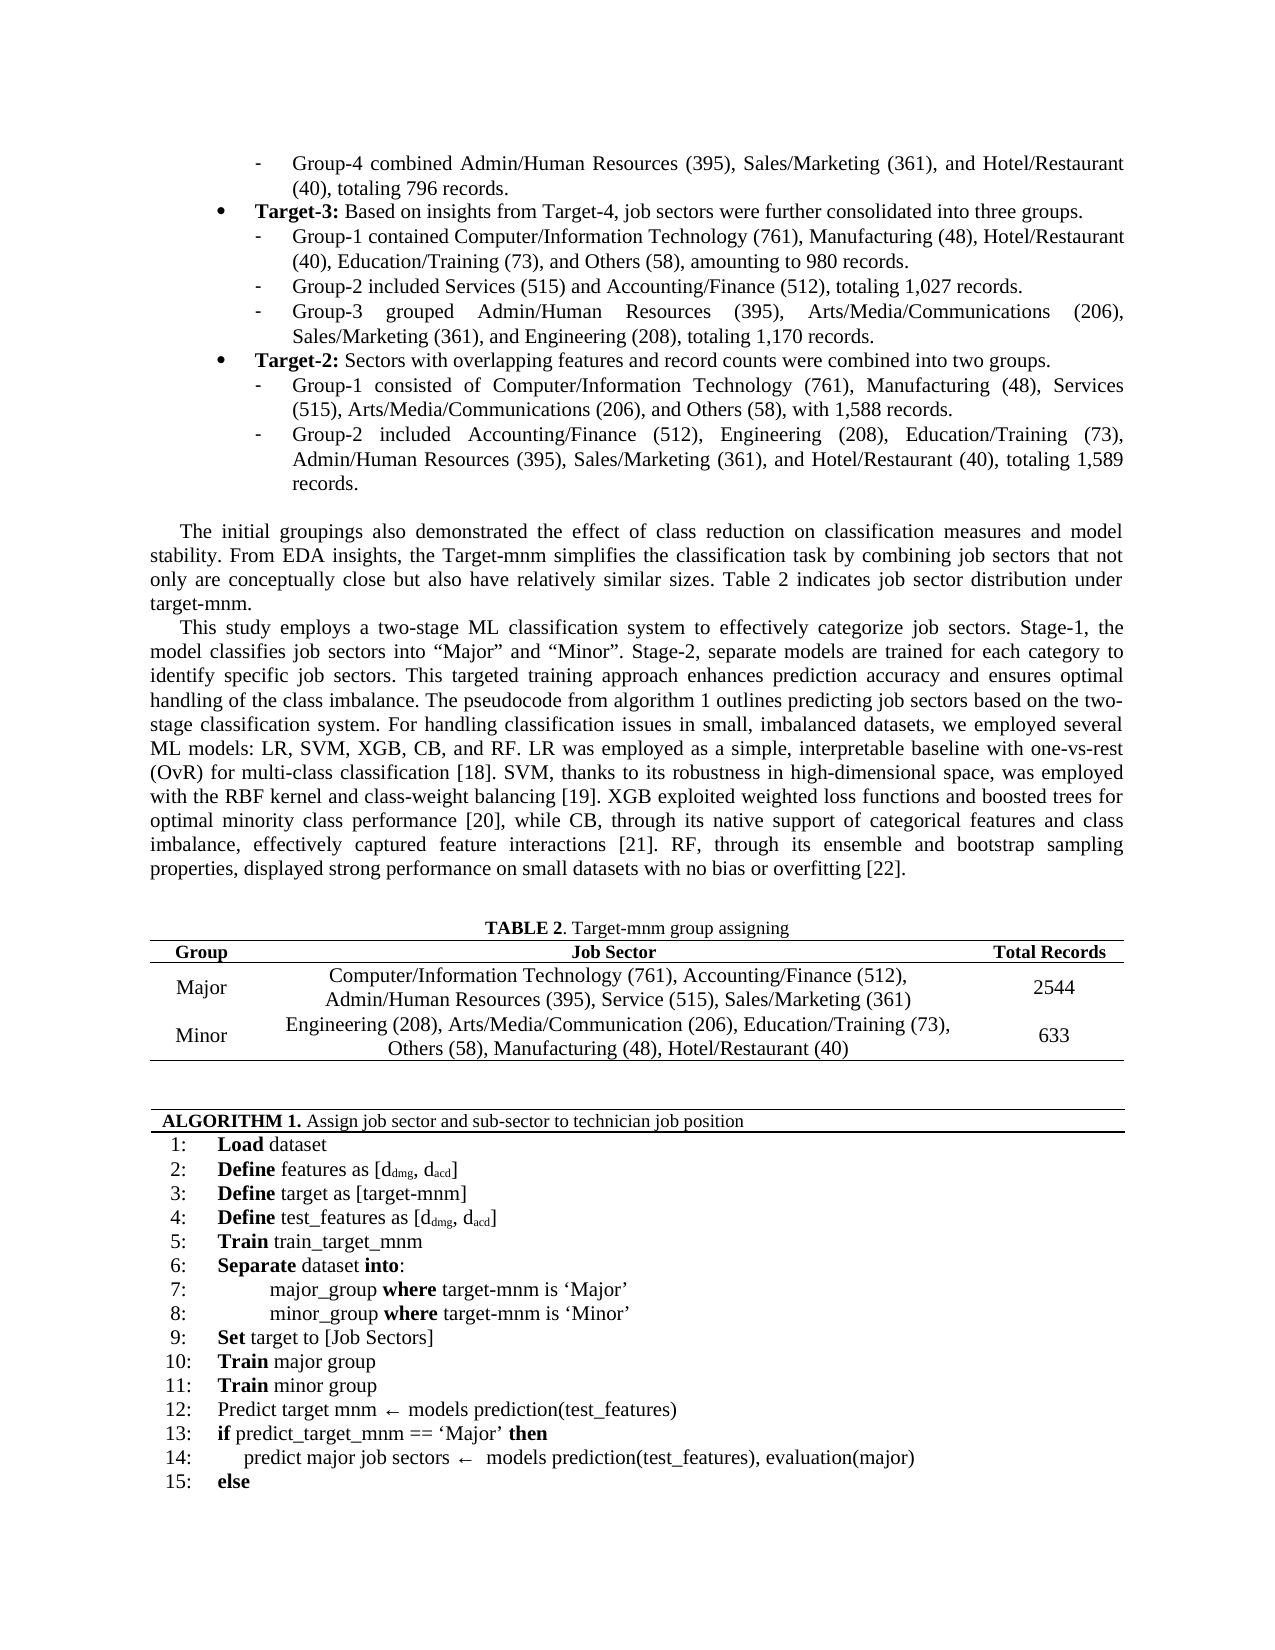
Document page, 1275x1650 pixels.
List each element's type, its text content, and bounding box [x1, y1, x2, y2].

table_cell Total Records [975, 941, 1124, 962]
list Group-1 consisted of Computer/Information Technology (761), Manufacturing (48), Services (515), Arts/Media/Communications (206), and Others (58), with 1,588 records. [255, 372, 1125, 421]
table_cell 15: [151, 1469, 206, 1493]
table_cell Computer/Information Technology (761), Accounting/Finance (512), Admin/Human Resources (395), Service (515), Sales/Marketing (361) [253, 963, 984, 1011]
table_cell 11: [151, 1373, 206, 1397]
table_header ALGORITHM 1. Assign job sector and sub-sector to technician job position [151, 1110, 1124, 1131]
list Group-2 included Accounting/Finance (512), Engineering (208), Education/Training (73), Admin/Human Resources (395), Sales/Marketing (361), and Hotel/Restaurant (40), totaling 1,589 records. [255, 421, 1125, 495]
table_cell 4: [151, 1205, 206, 1229]
table_cell 3: [151, 1181, 206, 1204]
table_cell 6: [151, 1253, 206, 1277]
table_cell 7: [151, 1277, 206, 1301]
table_cell 10: [151, 1349, 206, 1373]
text The initial groupings also demonstrated the effect of class reduction on classification measures and model stability. From EDA insights, the Target-mnm simplifies the classification task by combining job sectors that not only are conceptually close but also have relatively similar sizes. Table 2 indicates job sector distribution under target-mnm. [150, 519, 1125, 615]
table_cell else [206, 1469, 1124, 1493]
table_cell Define test_features as [ddmg, dacd] [206, 1205, 1124, 1229]
table_cell minor_group where target-mnm is ‘Minor’ [206, 1301, 1124, 1325]
table_cell Engineering (208), Arts/Media/Communication (206), Education/Training (73), Others (58), Manufacturing (48), Hotel/Restaurant (40) [253, 1011, 984, 1059]
table_cell 8: [151, 1301, 206, 1325]
table_cell 2544 [984, 963, 1124, 1011]
table_cell Train minor group [206, 1373, 1124, 1397]
table_cell Minor [150, 1011, 252, 1059]
table_cell 12: [151, 1397, 206, 1421]
text Target-3: Based on insights from Target-4, job sectors were further consolidated into three groups. [217, 199, 1125, 223]
table_cell 9: [151, 1325, 206, 1349]
table_cell Predict target mnm ← models prediction(test_features) [206, 1397, 1124, 1421]
table_cell if predict_target_mnm == ‘Major’ then [206, 1421, 1124, 1445]
table_header TABLE 2. Target-mnm group assigning [150, 904, 1124, 940]
list Group-1 contained Computer/Information Technology (761), Manufacturing (48), Hotel/Restaurant (40), Education/Training (73), and Others (58), amounting to 980 records. [255, 223, 1125, 273]
table_cell Train major group [206, 1349, 1124, 1373]
text Target-2: Sectors with overlapping features and record counts were combined into two groups. [217, 348, 1125, 372]
table_cell Train train_target_mnm [206, 1229, 1124, 1253]
table_cell Major [150, 963, 252, 1011]
table_cell Job Sector [253, 941, 975, 962]
table_cell 2: [151, 1156, 206, 1181]
table_cell 5: [151, 1229, 206, 1253]
table_cell Define target as [target-mnm] [206, 1181, 1124, 1204]
table_cell Group [150, 941, 252, 962]
table_cell Load dataset [206, 1133, 1124, 1156]
table_cell 1: [151, 1133, 206, 1156]
table_cell 13: [151, 1421, 206, 1445]
table_cell 633 [984, 1011, 1124, 1059]
table_cell 14: [151, 1445, 206, 1469]
table_cell Separate dataset into: [206, 1253, 1124, 1277]
table_cell Set target to [Job Sectors] [206, 1325, 1124, 1349]
text This study employs a two-stage ML classification system to effectively categorize job sectors. Stage-1, the model classifies job sectors into “Major” and “Minor”. Stage-2, separate models are trained for each category to identify specific job sectors. This targeted training approach enhances prediction accuracy and ensures optimal handling of the class imbalance. The pseudocode from algorithm 1 outlines predicting job sectors based on the two-stage classification system. For handling classification issues in small, imbalanced datasets, we employed several ML models: LR, SVM, XGB, CB, and RF. LR was employed as a simple, interpretable baseline with one-vs-rest (OvR) for multi-class classification [18]. SVM, thanks to its robustness in high-dimensional space, was employed with the RBF kernel and class-weight balancing [19]. XGB exploited weighted loss functions and boosted trees for optimal minority class performance [20], while CB, through its native support of categorical features and class imbalance, effectively captured feature interactions [21]. RF, through its ensemble and bootstrap sampling properties, displayed strong performance on small datasets with no bias or overfitting [22]. [150, 615, 1125, 880]
list Group-4 combined Admin/Human Resources (395), Sales/Marketing (361), and Hotel/Restaurant (40), totaling 796 records. [255, 150, 1125, 199]
table_cell predict major job sectors ← models prediction(test_features), evaluation(major) [206, 1445, 1124, 1469]
table_cell Define features as [ddmg, dacd] [206, 1156, 1124, 1181]
list Group-2 included Services (515) and Accounting/Finance (512), totaling 1,027 records. [255, 273, 1125, 298]
table_cell major_group where target-mnm is ‘Major’ [206, 1277, 1124, 1301]
list Group-3 grouped Admin/Human Resources (395), Arts/Media/Communications (206), Sales/Marketing (361), and Engineering (208), totaling 1,170 records. [255, 298, 1125, 348]
